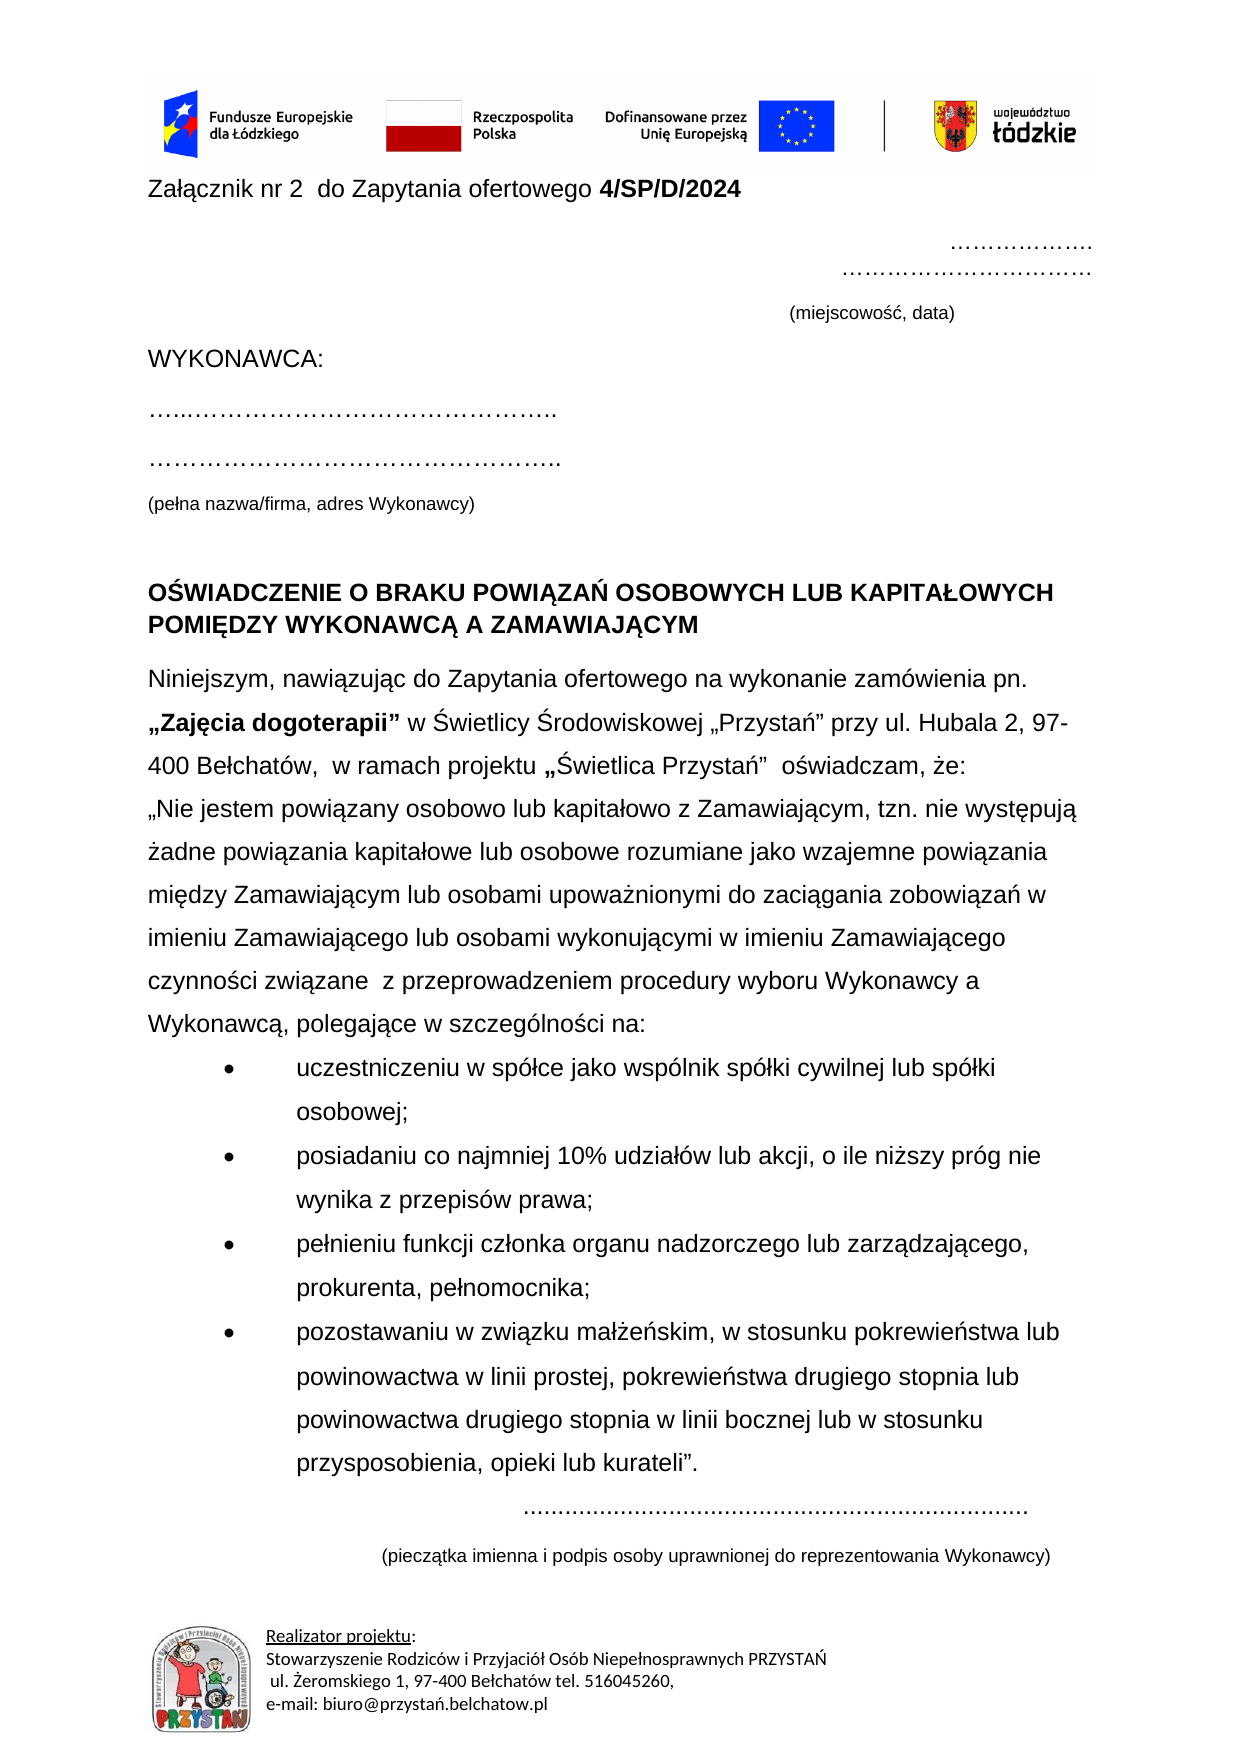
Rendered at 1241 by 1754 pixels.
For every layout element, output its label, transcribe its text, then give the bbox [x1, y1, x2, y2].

text ......................................................................... [448, 1491, 1093, 1519]
list pozostawaniu w związku małżeńskim, w stosunku pokrewieństwa lub powinowactwa w linii prostej, pokrewieństwa drugiego stopnia lub powinowactwa drugiego stopnia w linii bocznej lub w stosunku przysposobienia, opieki lub kurateli”. [223, 1317, 1093, 1476]
text ……………….…………………………… [148, 228, 1093, 281]
text ………………………………………….. [148, 443, 1093, 472]
text (pieczątka imienna i podpis osoby uprawnionej do reprezentowania Wykonawcy) [148, 1545, 1093, 1566]
text Załącznik nr 2 do Zapytania ofertowego 4/SP/D/2024 [148, 175, 1093, 203]
text WYKONAWCA: [148, 344, 1093, 373]
text „Nie jestem powiązany osobowo lub kapitałowo z Zamawiającym, tzn. nie występują żadne powiązania kapitałowe lub osobowe rozumiane jako wzajemne powiązania między Zamawiającym lub osobami upoważnionymi do zaciągania zobowiązań w imieniu Zamawiającego lub osobami wykonującymi w imieniu Zamawiającego czynności związane z przeprowadzeniem procedury wyboru Wykonawcy a Wykonawcą, polegające w szczególności na: [148, 794, 1093, 1038]
text (pełna nazwa/firma, adres Wykonawcy) [148, 493, 1093, 514]
picture [147, 73, 1093, 175]
text …...…………………………………….. [148, 393, 1093, 422]
picture [145, 1623, 257, 1735]
text Niniejszym, nawiązując do Zapytania ofertowego na wykonanie zamówienia pn. „Zajęcia dogoterapii” w Świetlicy Środowiskowej „Przystań” przy ul. Hubala 2, 97-400 Bełchatów, w ramach projektu „Świetlica Przystań” oświadczam, że: [148, 664, 1093, 779]
text (miejscowość, data) [148, 302, 1093, 323]
list pełnieniu funkcji członka organu nadzorczego lub zarządzającego, prokurenta, pełnomocnika; [223, 1228, 1093, 1302]
list uczestniczeniu w spółce jako wspólnik spółki cywilnej lub spółki osobowej; [223, 1052, 1093, 1126]
list posiadaniu co najmniej 10% udziałów lub akcji, o ile niższy próg nie wynika z przepisów prawa; [223, 1141, 1093, 1214]
text OŚWIADCZENIE O BRAKU POWIĄZAŃ OSOBOWYCH LUB KAPITAŁOWYCH POMIĘDZY WYKONAWCĄ A ZAMAWIAJĄCYM [148, 577, 1093, 639]
